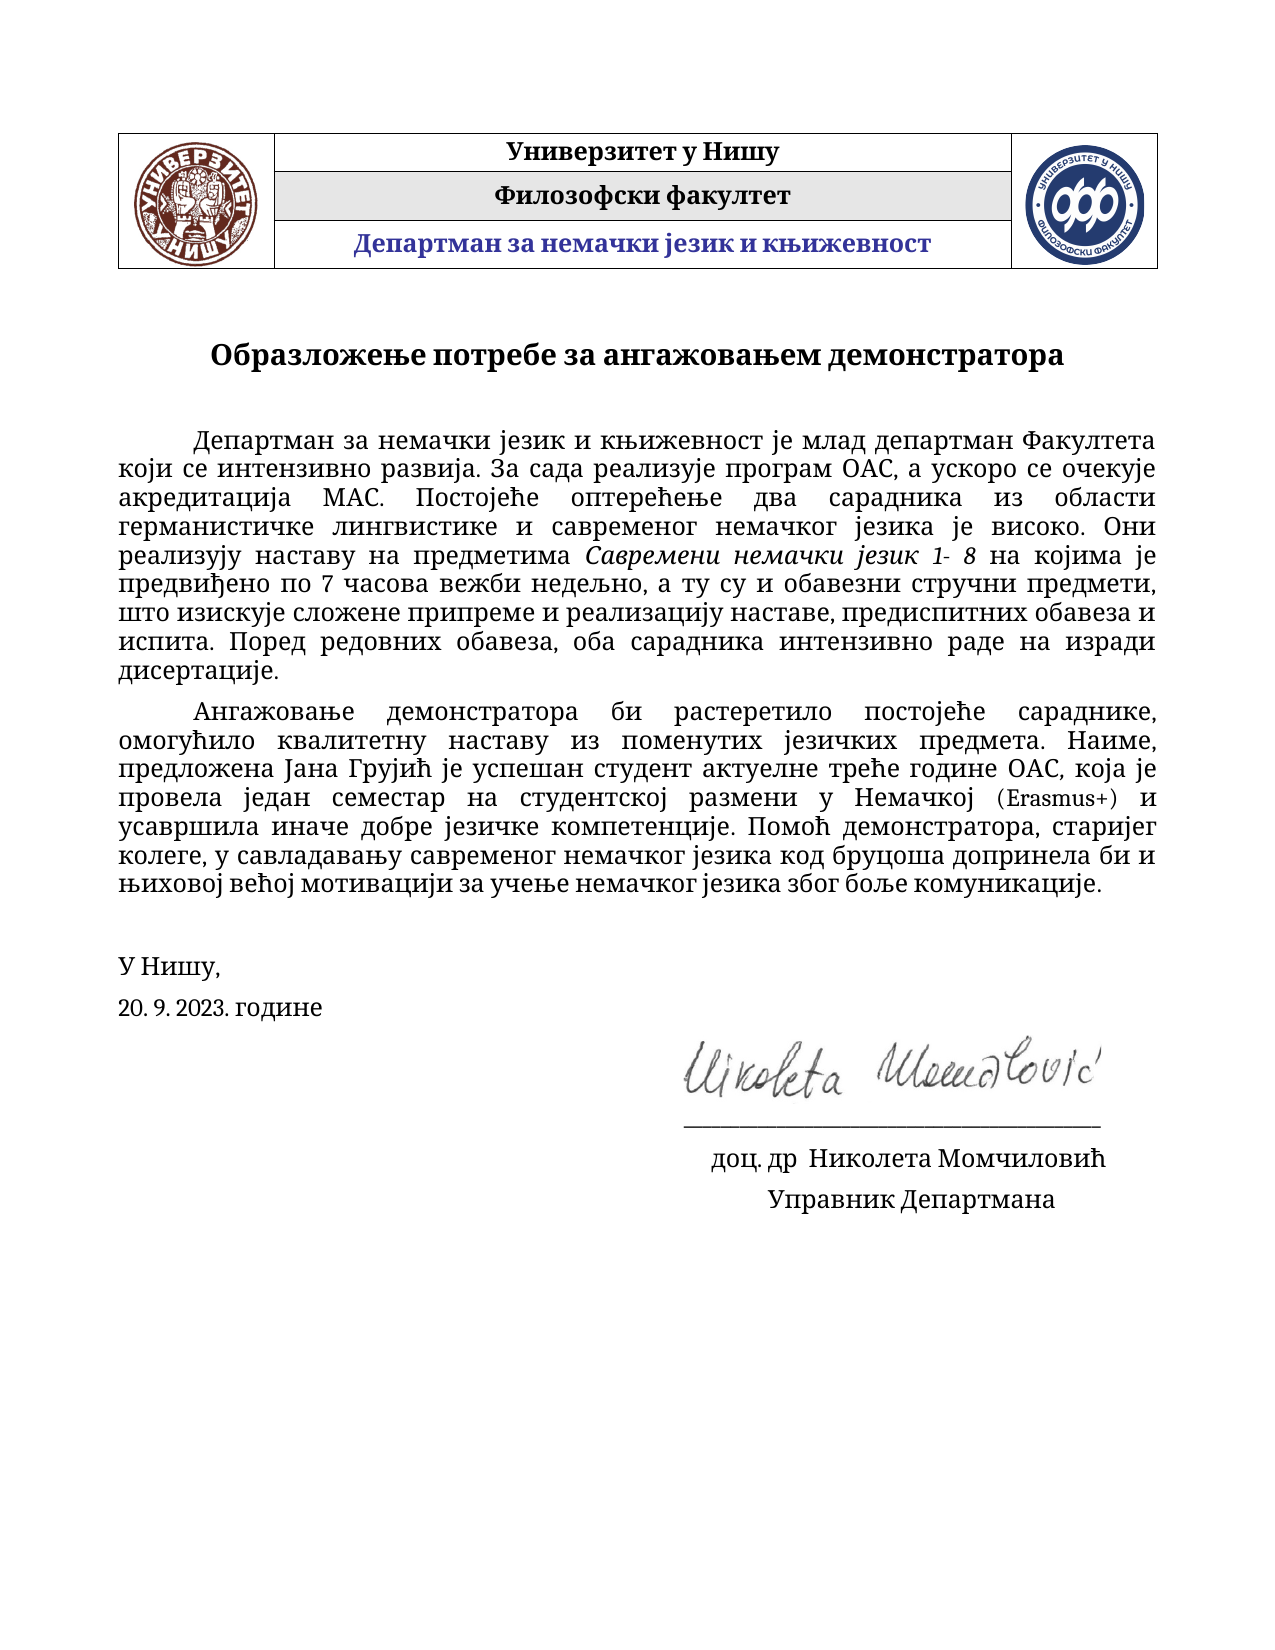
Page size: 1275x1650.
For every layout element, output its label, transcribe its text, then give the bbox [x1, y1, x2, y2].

text Управник Департмана [643, 1186, 1157, 1214]
picture [1025, 145, 1145, 265]
text Образложење потребе за ангажовањем демонстратора [118, 339, 1157, 373]
picture [683, 1035, 1102, 1104]
text Департман за немачки језик и књижевност је млад департман Факултета који се интензивно развија. За сада реализује програм ОАС, а ускоро се очекује акредитација МАС. Постојеће оптерећење два сарадника из области германистичке лингвистике и савременог немачког језика је високо. Они реализују наставу на предметима Савремени немачки језик 1- 8 на којима је предвиђено по 7 часова вежби недељно, а ту су и обавезни стручни предмети, што изискује сложене припреме и реализацију наставе, предиспитних обавеза и испита. Поред редовних обавеза, оба сарадника интензивно раде на изради дисертације. [118, 427, 1157, 685]
picture [131, 140, 261, 268]
text У Нишу, [118, 953, 1157, 982]
text Ангажовање демонстратора би растеретило постојеће сараднике, омогућило квалитетну наставу из поменутих језичких предмета. Наиме, предложена Јана Грујић је успешан студент актуелне треће године ОАС, која је провела један семестар на студентској размени у Немачкој (Erasmus+) и усавршила иначе добре језичке компетенције. Помоћ демонстратора, старијег колеге, у савладавању савременог немачког језика код бруцоша допринела би и њиховој већој мотивацији за учење немачког језика због боље комуникације. [118, 698, 1157, 899]
text доц. др Николета Момчиловић [118, 1144, 1157, 1173]
text 20. 9. 2023. године [118, 994, 1157, 1023]
